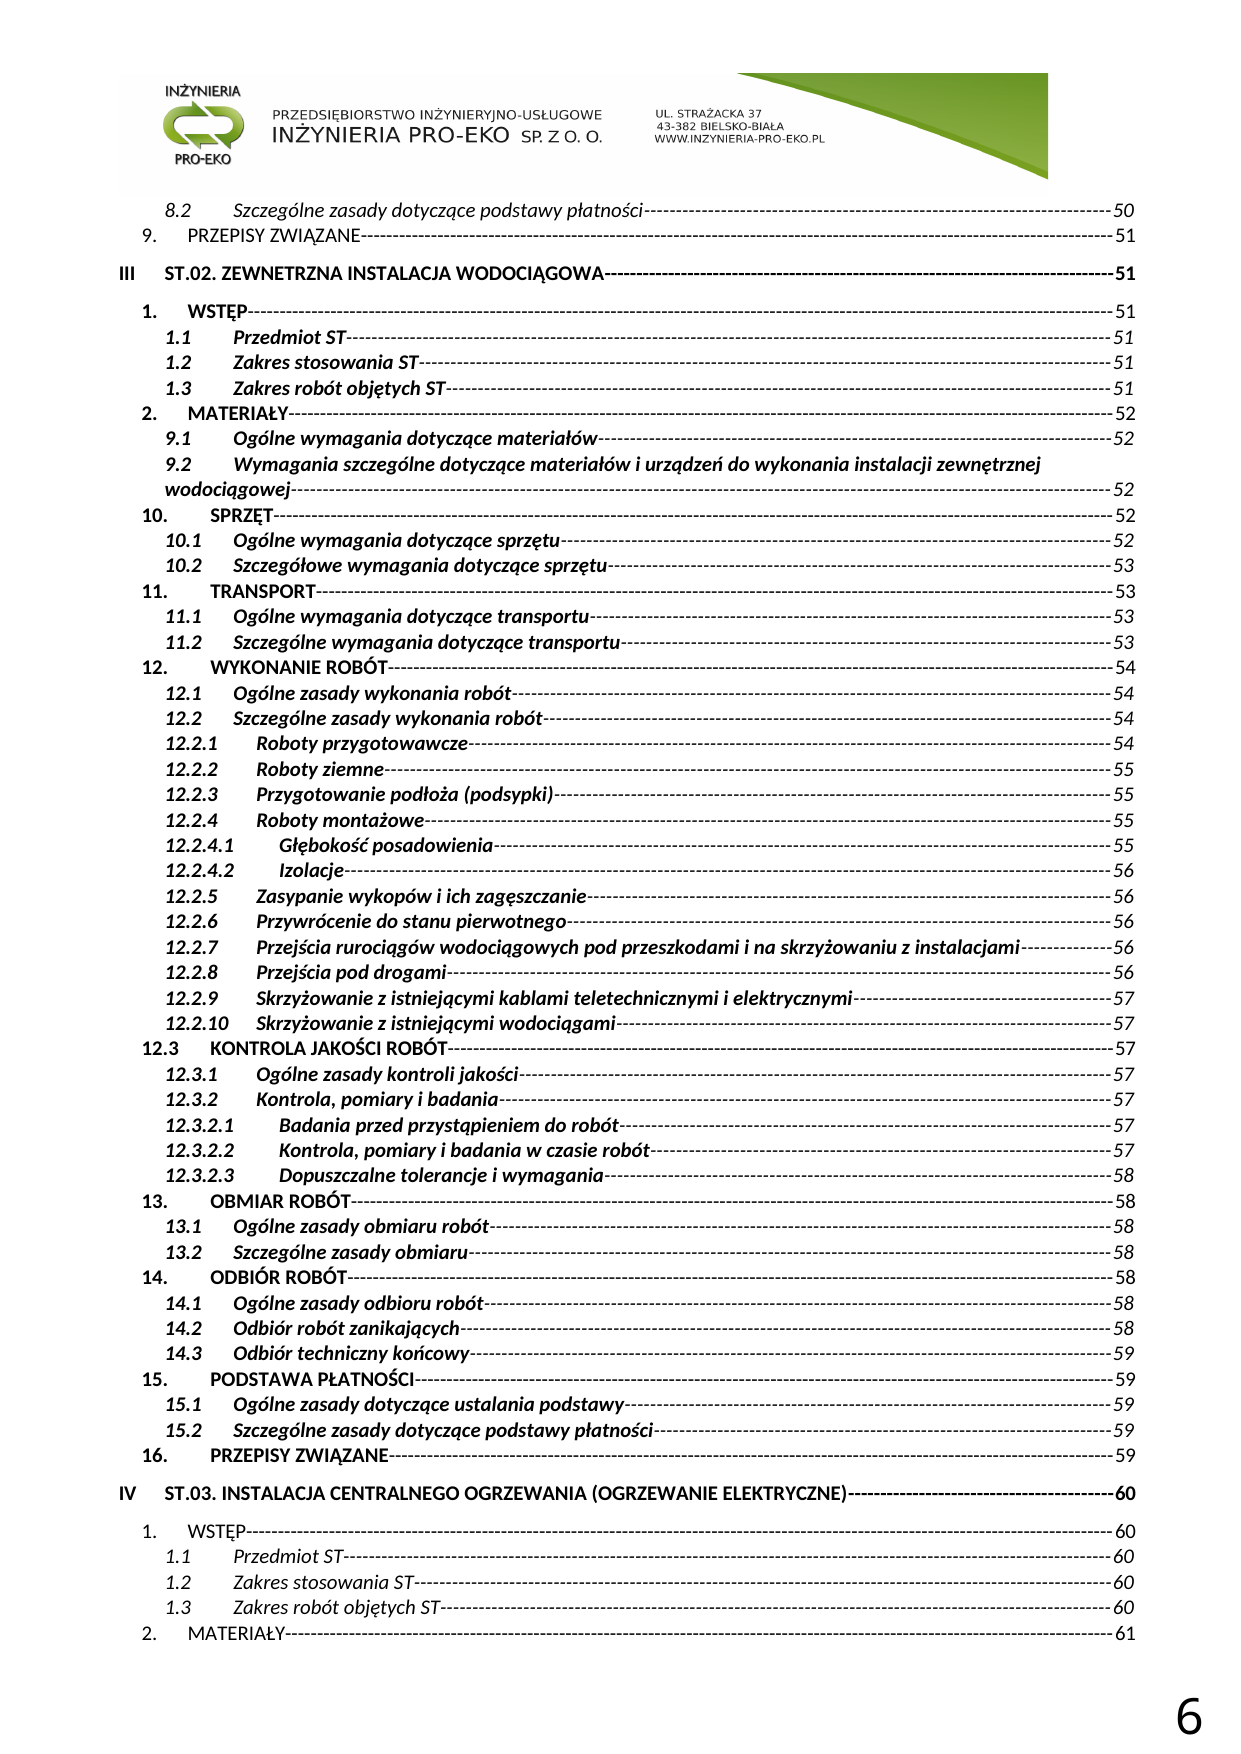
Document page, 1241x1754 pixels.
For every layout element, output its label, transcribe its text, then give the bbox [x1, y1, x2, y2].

text 13.2 Szczególne zasady obmiaru 58 [164, 1239, 1138, 1264]
text 10.2 Szczegółowe wymagania dotyczące sprzętu 53 [164, 553, 1138, 578]
text 10.1 Ogólne wymagania dotyczące sprzętu 52 [164, 527, 1138, 553]
text 12.3 KONTROLA JAKOŚCI ROBÓT 57 [141, 1036, 1138, 1061]
text 9.1 Ogólne wymagania dotyczące materiałów 52 [164, 426, 1138, 451]
text 15. PODSTAWA PŁATNOŚCI 59 [141, 1366, 1138, 1391]
text 9.2 Wymagania szczególne dotyczące materiałów i urządzeń do wykonania instalacji zewnętrznej wodociągowej 52 [164, 451, 1138, 502]
text 2. MATERIAŁY 61 [141, 1620, 1138, 1645]
text 10. SPRZĘT 52 [141, 502, 1138, 527]
text 11.1 Ogólne wymagania dotyczące transportu 53 [164, 603, 1138, 629]
text 12.3.1 Ogólne zasady kontroli jakości 57 [164, 1061, 1138, 1086]
text 1. WSTĘP 60 [141, 1518, 1138, 1543]
text 11. TRANSPORT 53 [141, 578, 1138, 603]
text 2. MATERIAŁY 52 [141, 400, 1138, 426]
text 1.2 Zakres stosowania ST 51 [164, 349, 1138, 375]
text 12.2.4.2 Izolacje 56 [164, 858, 1138, 883]
text 12. WYKONANIE ROBÓT 54 [141, 654, 1138, 680]
text 12.2.4 Roboty montażowe 55 [164, 807, 1138, 832]
text 12.2.2 Roboty ziemne 55 [164, 756, 1138, 781]
text 14.3 Odbiór techniczny końcowy 59 [164, 1341, 1138, 1366]
text 16. PRZEPISY ZWIĄZANE 59 [141, 1442, 1138, 1468]
text 15.2 Szczególne zasady dotyczące podstawy płatności 59 [164, 1417, 1138, 1442]
text III ST.02. ZEWNETRZNA INSTALACJA WODOCIĄGOWA 51 [118, 261, 1138, 286]
text 12.2.7 Przejścia rurociągów wodociągowych pod przeszkodami i na skrzyżowaniu z instalacjami 56 [164, 934, 1138, 959]
text 1.1 Przedmiot ST 51 [164, 324, 1138, 349]
text 12.3.2 Kontrola, pomiary i badania 57 [164, 1086, 1138, 1112]
text 1.3 Zakres robót objętych ST 51 [164, 375, 1138, 400]
text 14. ODBIÓR ROBÓT 58 [141, 1264, 1138, 1290]
text 14.1 Ogólne zasady odbioru robót 58 [164, 1290, 1138, 1315]
text 1. WSTĘP 51 [141, 298, 1138, 324]
text 11.2 Szczególne wymagania dotyczące transportu 53 [164, 629, 1138, 654]
text 13.1 Ogólne zasady obmiaru robót 58 [164, 1213, 1138, 1239]
text 8.2 Szczególne zasady dotyczące podstawy płatności 50 [164, 197, 1138, 223]
text 12.3.2.2 Kontrola, pomiary i badania w czasie robót 57 [164, 1137, 1138, 1163]
text 12.2.10 Skrzyżowanie z istniejącymi wodociągami 57 [164, 1010, 1138, 1036]
text 12.2.8 Przejścia pod drogami 56 [164, 959, 1138, 985]
text 12.2.5 Zasypanie wykopów i ich zagęszczanie 56 [164, 883, 1138, 908]
text 1.3 Zakres robót objętych ST 60 [164, 1594, 1138, 1620]
text 12.2.3 Przygotowanie podłoża (podsypki) 55 [164, 781, 1138, 807]
text IV ST.03. INSTALACJA CENTRALNEGO OGRZEWANIA (ogrzewanie elektryczne) 60 [118, 1480, 1138, 1506]
text 9. PRZEPISY ZWIĄZANE 51 [141, 223, 1138, 248]
text 15.1 Ogólne zasady dotyczące ustalania podstawy 59 [164, 1391, 1138, 1417]
text 12.2.4.1 Głębokość posadowienia 55 [164, 832, 1138, 858]
text 1.1 Przedmiot ST 60 [164, 1543, 1138, 1569]
text 12.2.6 Przywrócenie do stanu pierwotnego 56 [164, 908, 1138, 934]
text 13. OBMIAR ROBÓT 58 [141, 1188, 1138, 1213]
text 12.1 Ogólne zasady wykonania robót 54 [164, 680, 1138, 705]
text 12.2.1 Roboty przygotowawcze 54 [164, 731, 1138, 756]
text 14.2 Odbiór robót zanikających 58 [164, 1315, 1138, 1341]
text 12.3.2.3 Dopuszczalne tolerancje i wymagania 58 [164, 1163, 1138, 1188]
text 12.2.9 Skrzyżowanie z istniejącymi kablami teletechnicznymi i elektrycznymi 57 [164, 985, 1138, 1010]
text 12.2 Szczególne zasady wykonania robót 54 [164, 705, 1138, 731]
picture [118, 73, 1049, 198]
text 1.2 Zakres stosowania ST 60 [164, 1569, 1138, 1594]
text 12.3.2.1 Badania przed przystąpieniem do robót 57 [164, 1112, 1138, 1137]
